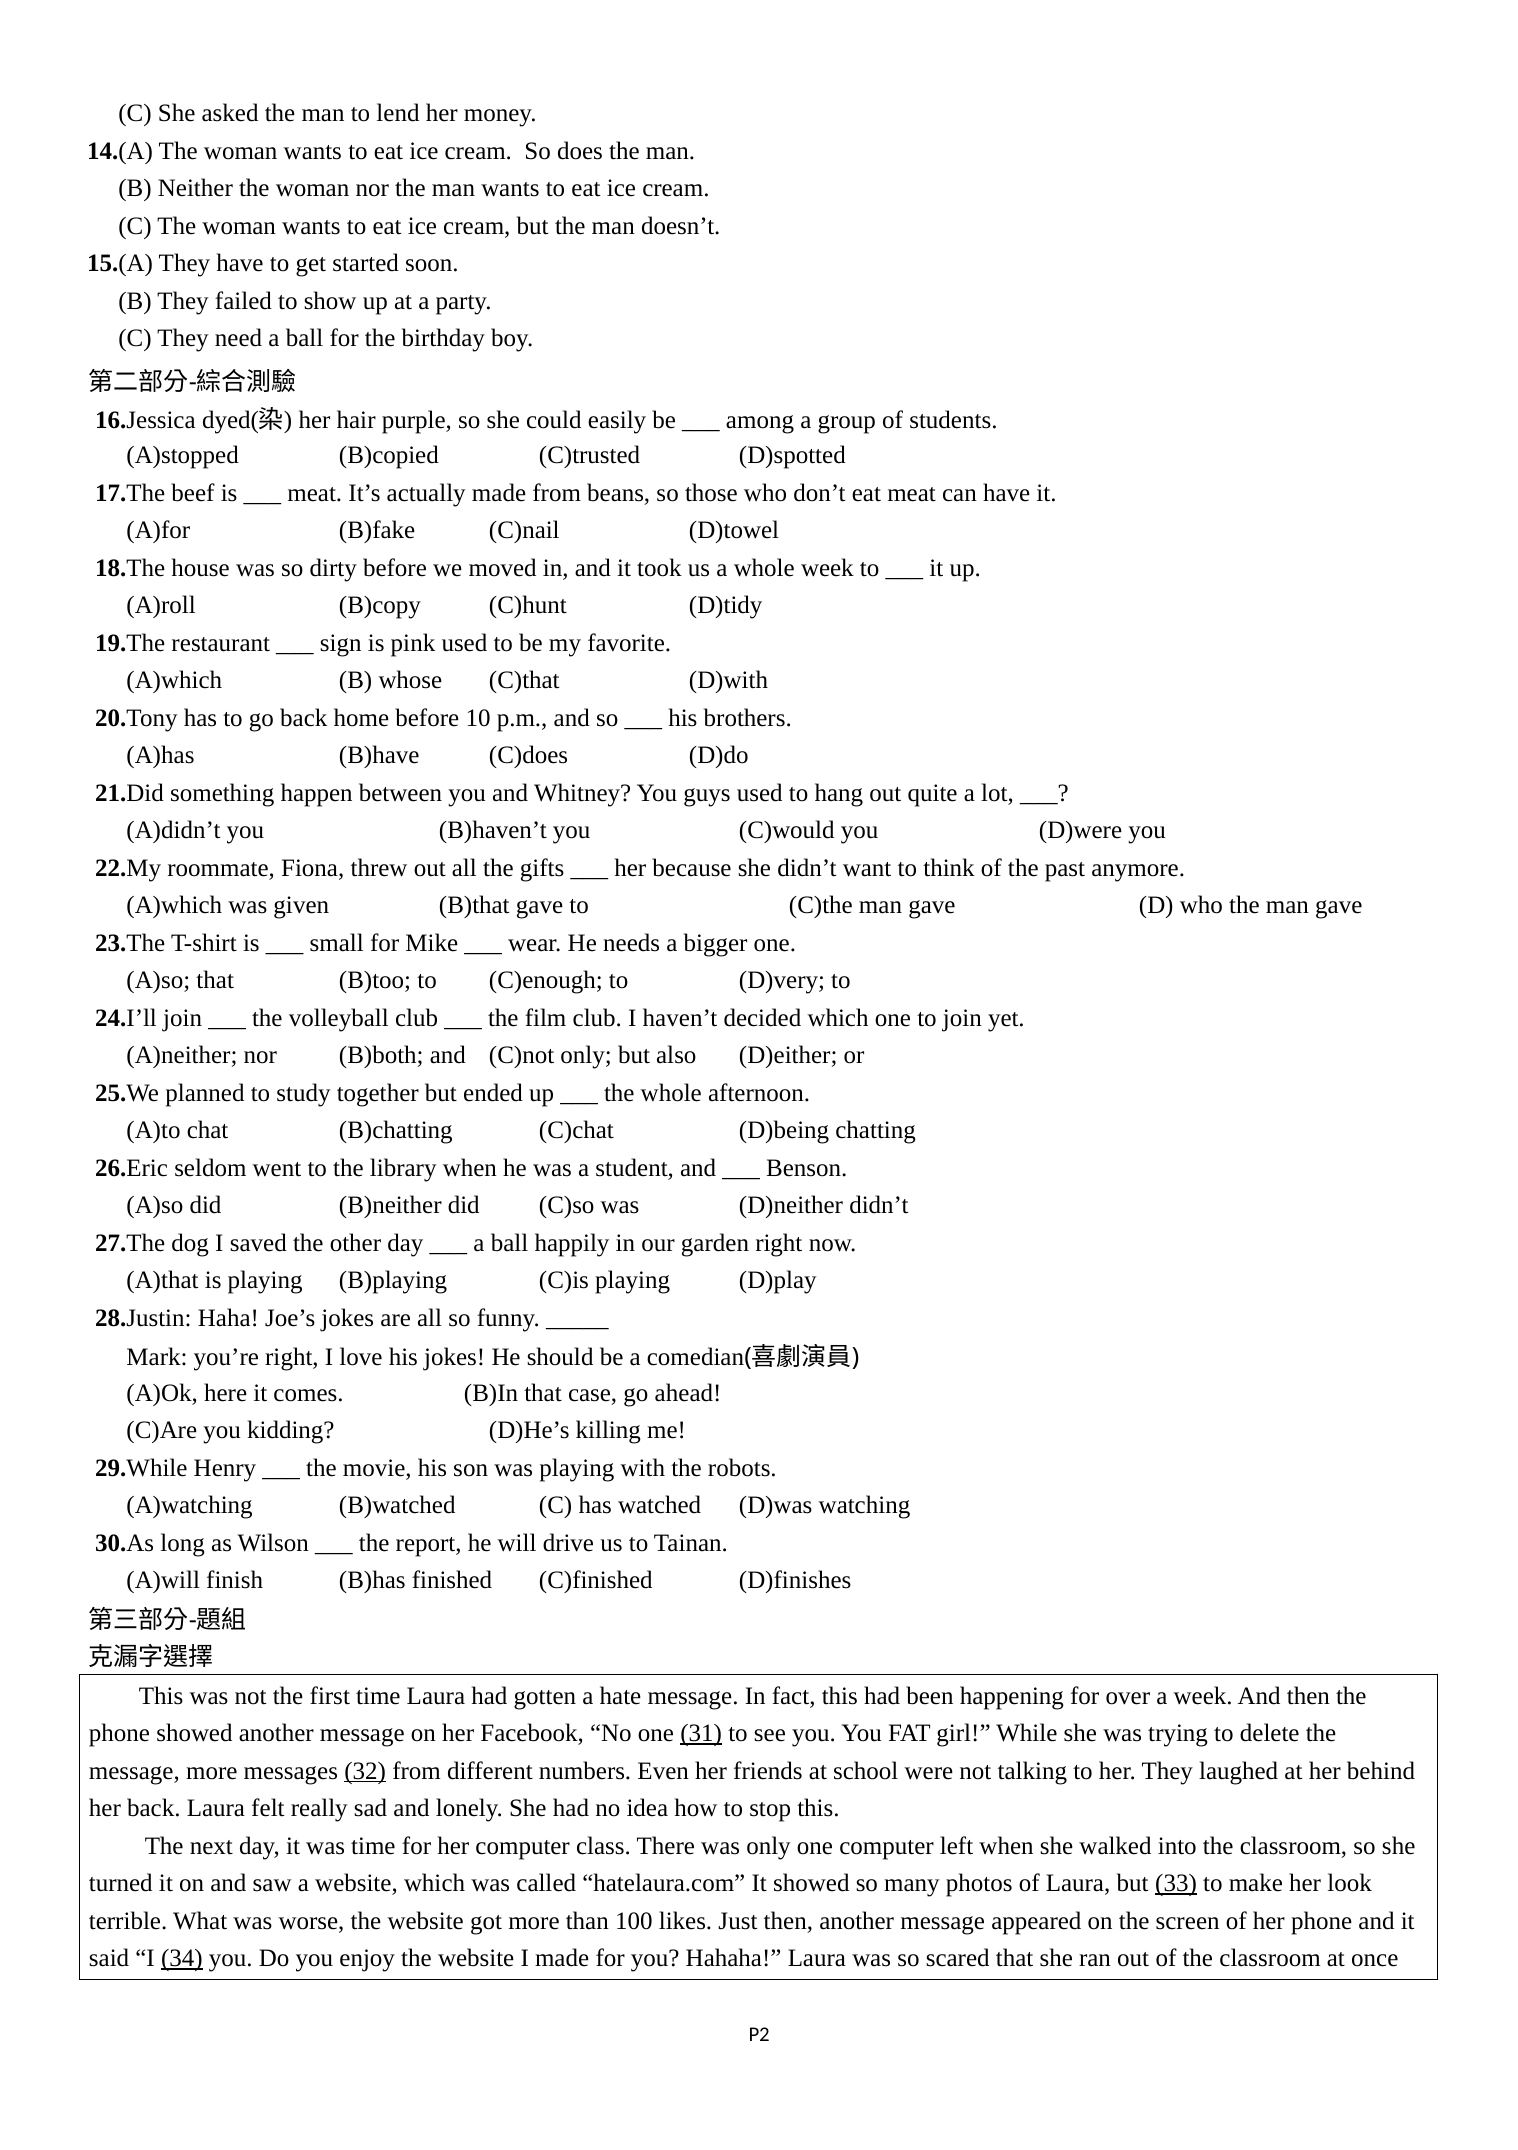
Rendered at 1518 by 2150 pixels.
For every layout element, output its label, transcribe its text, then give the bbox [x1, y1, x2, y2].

text (A)so; that (B)too; to (C)enough; to (D)very; to [126, 961, 1429, 998]
list While Henry ___ the movie, his son was playing with the robots. [126, 1448, 1429, 1486]
list (A) They have to get started soon. (B) They failed to show up at a party. (C) They need a ball for the birthday boy. [118, 248, 1429, 361]
text (A)stopped (B)copied (C)trusted (D)spotted [89, 436, 1429, 473]
list We planned to study together but ended up ___ the whole afternoon. [126, 1073, 1429, 1111]
text (C) She asked the man to lend her money. [118, 98, 1429, 136]
list Did something happen between you and Whitney? You guys used to hang out quite a lot, ___? [126, 773, 1429, 811]
text (A)will finish (B)has finished (C)finished (D)finishes [126, 1561, 1429, 1598]
text (C)Are you kidding? (D)He’s killing me! [126, 1411, 1429, 1448]
list Justin: Haha! Joe’s jokes are all so funny. _____ [126, 1298, 1429, 1336]
text This was not the first time Laura had gotten a hate message. In fact, this had been happening for over a week. And then the phone showed another message on her Facebook, “No one (31) to see you. You FAT girl!” While she was trying to delete the message, more messages (32) from different numbers. Even her friends at school were not talking to her. They laughed at her behind her back. Laura felt really sad and lonely. She had no idea how to stop this. [80, 1675, 1437, 1823]
list My roommate, Fiona, threw out all the gifts ___ her because she didn’t want to think of the past anymore. [126, 848, 1429, 886]
text (A)that is playing (B)playing (C)is playing (D)play [126, 1261, 1429, 1298]
list (A) The woman wants to eat ice cream. So does the man. (B) Neither the woman nor the man wants to eat ice cream. (C) The woman wants to eat ice cream, but the man doesn’t. [118, 136, 1429, 248]
list The dog I saved the other day ___ a ball happily in our garden right now. [126, 1223, 1429, 1261]
text (A)to chat (B)chatting (C)chat (D)being chatting [126, 1111, 1429, 1148]
text (A)didn’t you (B)haven’t you (C)would you (D)were you [126, 811, 1429, 848]
list The restaurant ___ sign is pink used to be my favorite. [126, 623, 1429, 661]
list Jessica dyed(染) her hair purple, so she could easily be ___ among a group of students. [126, 398, 1429, 436]
text 第二部分-綜合測驗 [89, 361, 1429, 398]
text (A)Ok, here it comes. (B)In that case, go ahead! [126, 1373, 1429, 1411]
text 克漏字選擇 [89, 1636, 1429, 1673]
list As long as Wilson ___ the report, he will drive us to Tainan. [126, 1523, 1429, 1561]
text (A)which was given (B)that gave to (C)the man gave (D) who the man gave [126, 886, 1429, 923]
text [80, 1823, 1437, 1979]
list The T-shirt is ___ small for Mike ___ wear. He needs a bigger one. [126, 923, 1429, 961]
list The house was so dirty before we moved in, and it took us a whole week to ___ it up. [126, 548, 1429, 586]
text (A)neither; nor (B)both; and (C)not only; but also (D)either; or [126, 1036, 1429, 1073]
text (A)so did (B)neither did (C)so was (D)neither didn’t [126, 1186, 1429, 1223]
text (A)which (B) whose (C)that (D)with [126, 661, 1429, 698]
text Mark: you’re right, I love his jokes! He should be a comedian(喜劇演員) [126, 1336, 1429, 1373]
text (A)for (B)fake (C)nail (D)towel [89, 511, 1429, 548]
list I’ll join ___ the volleyball club ___ the film club. I haven’t decided which one to join yet. [126, 998, 1429, 1036]
list The beef is ___ meat. It’s actually made from beans, so those who don’t eat meat can have it. [126, 473, 1429, 511]
text (A)has (B)have (C)does (D)do [126, 736, 1429, 773]
text 第三部分-題組 [89, 1598, 1429, 1636]
text (A)roll (B)copy (C)hunt (D)tidy [126, 586, 1429, 623]
text (A)watching (B)watched (C) has watched (D)was watching [126, 1486, 1429, 1523]
list Eric seldom went to the library when he was a student, and ___ Benson. [126, 1148, 1429, 1186]
list Tony has to go back home before 10 p.m., and so ___ his brothers. [126, 698, 1429, 736]
